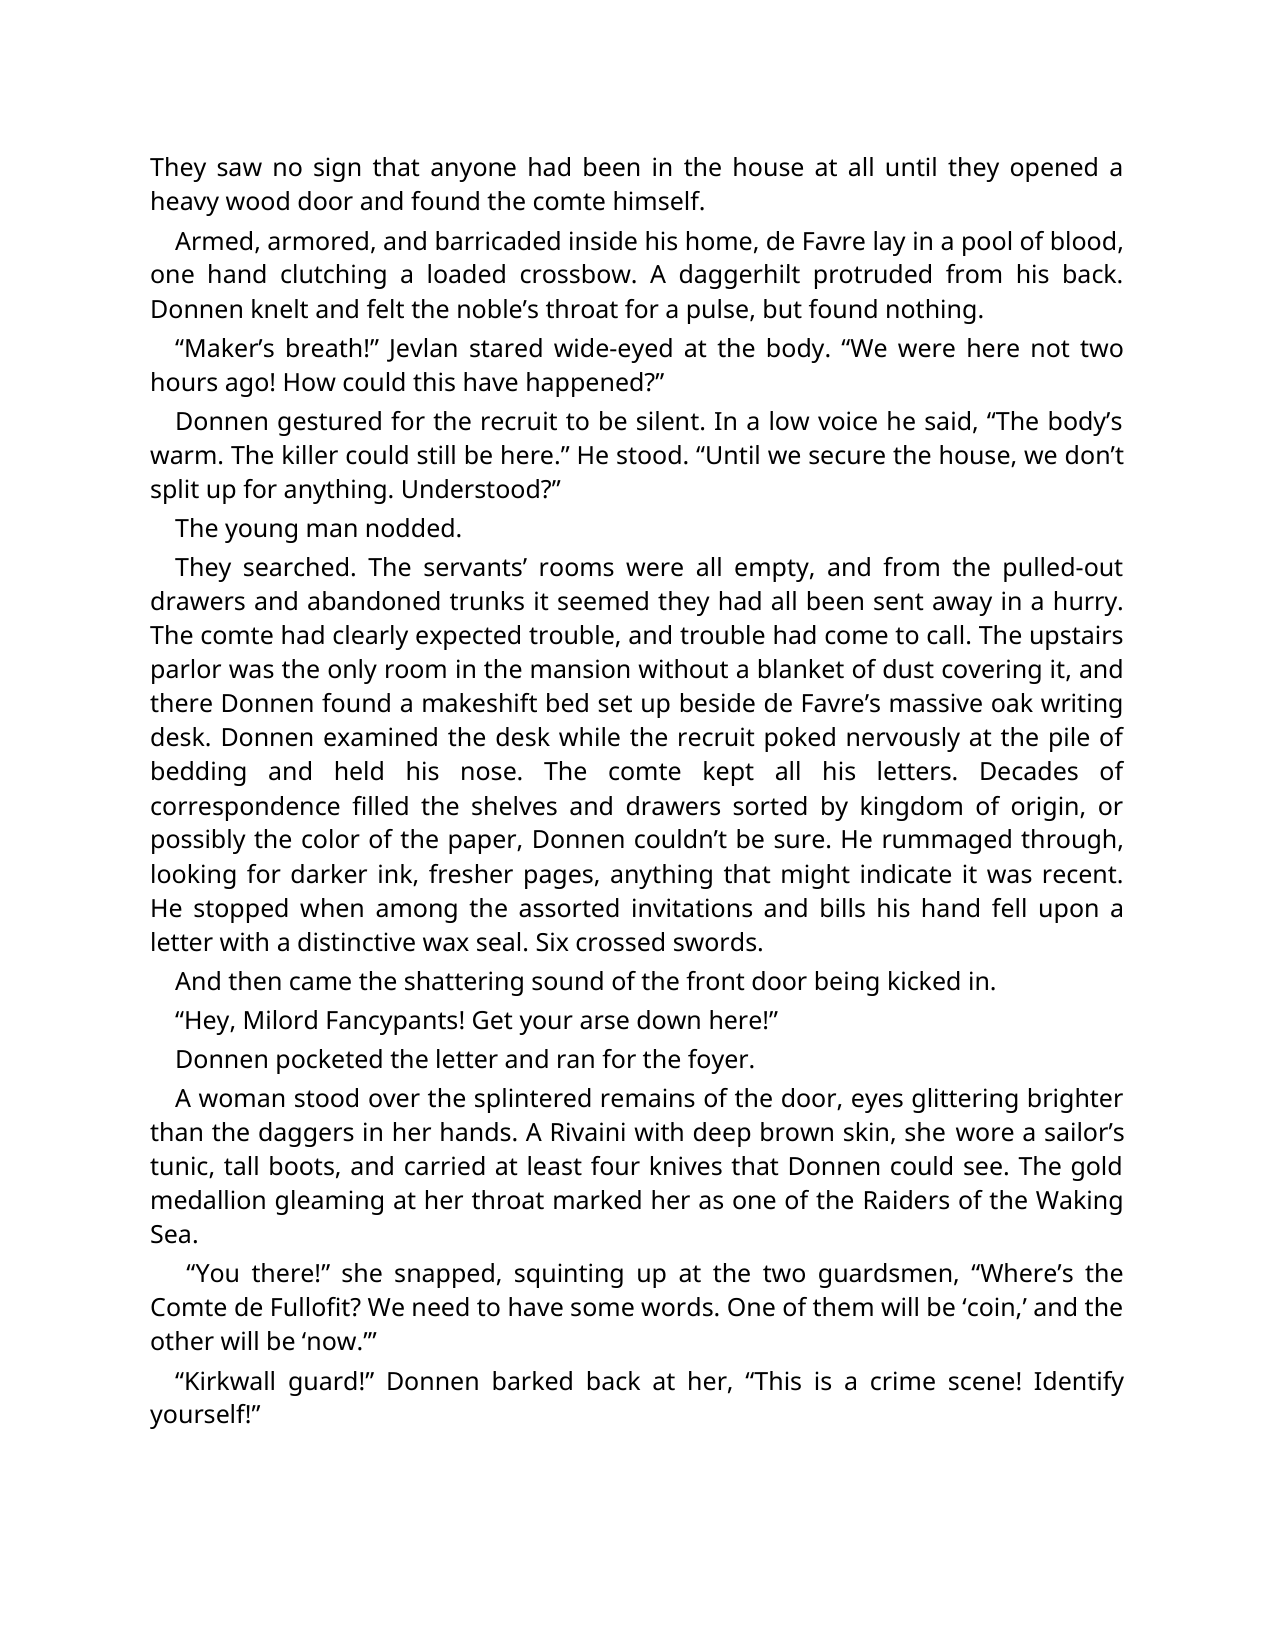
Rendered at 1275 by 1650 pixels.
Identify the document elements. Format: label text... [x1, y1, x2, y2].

text “Maker’s breath!” Jevlan stared wide-eyed at the body. “We were here not two hours ago! How could this have happened?” [150, 330, 1125, 398]
text “Kirkwall guard!” Donnen barked back at her, “This is a crime scene! Identify yourself!” [150, 1363, 1125, 1431]
text Donnen pocketed the letter and ran for the foyer. [150, 1042, 1125, 1076]
text Armed, armored, and barricaded inside his home, de Favre lay in a pool of blood, one hand clutching a loaded crossbow. A daggerhilt protruded from his back. Donnen knelt and felt the noble’s throat for a pulse, but found nothing. [150, 223, 1125, 325]
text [150, 150, 1125, 218]
text And then came the shattering sound of the front door being kicked in. [150, 963, 1125, 997]
text They searched. The servants’ rooms were all empty, and from the pulled-out drawers and abandoned trunks it seemed they had all been sent away in a hurry. The comte had clearly expected trouble, and trouble had come to call. The upstairs parlor was the only room in the mansion without a blanket of dust covering it, and there Donnen found a makeshift bed set up beside de Favre’s massive oak writing desk. Donnen examined the desk while the recruit poked nervously at the pile of bedding and held his nose. The comte kept all his letters. Decades of correspondence filled the shelves and drawers sorted by kingdom of origin, or possibly the color of the paper, Donnen couldn’t be sure. He rummaged through, looking for darker ink, fresher pages, anything that might indicate it was recent. He stopped when among the assorted invitations and bills his hand fell upon a letter with a distinctive wax seal. Six crossed swords. [150, 550, 1125, 958]
text “You there!” she snapped, squinting up at the two guardsmen, “Where’s the Comte de Fullofit? We need to have some words. One of them will be ‘coin,’ and the other will be ‘now.’” [150, 1256, 1125, 1358]
text Donnen gestured for the recruit to be silent. In a low voice he said, “The body’s warm. The killer could still be here.” He stood. “Until we secure the house, we don’t split up for anything. Understood?” [150, 403, 1125, 506]
text A woman stood over the splintered remains of the door, eyes glittering brighter than the daggers in her hands. A Rivaini with deep brown skin, she wore a sailor’s tunic, tall boots, and carried at least four knives that Donnen could see. The gold medallion gleaming at her throat marked her as one of the Raiders of the Waking Sea. [150, 1081, 1125, 1251]
text “Hey, Milord Fancypants! Get your arse down here!” [150, 1002, 1125, 1037]
text The young man nodded. [150, 511, 1125, 545]
